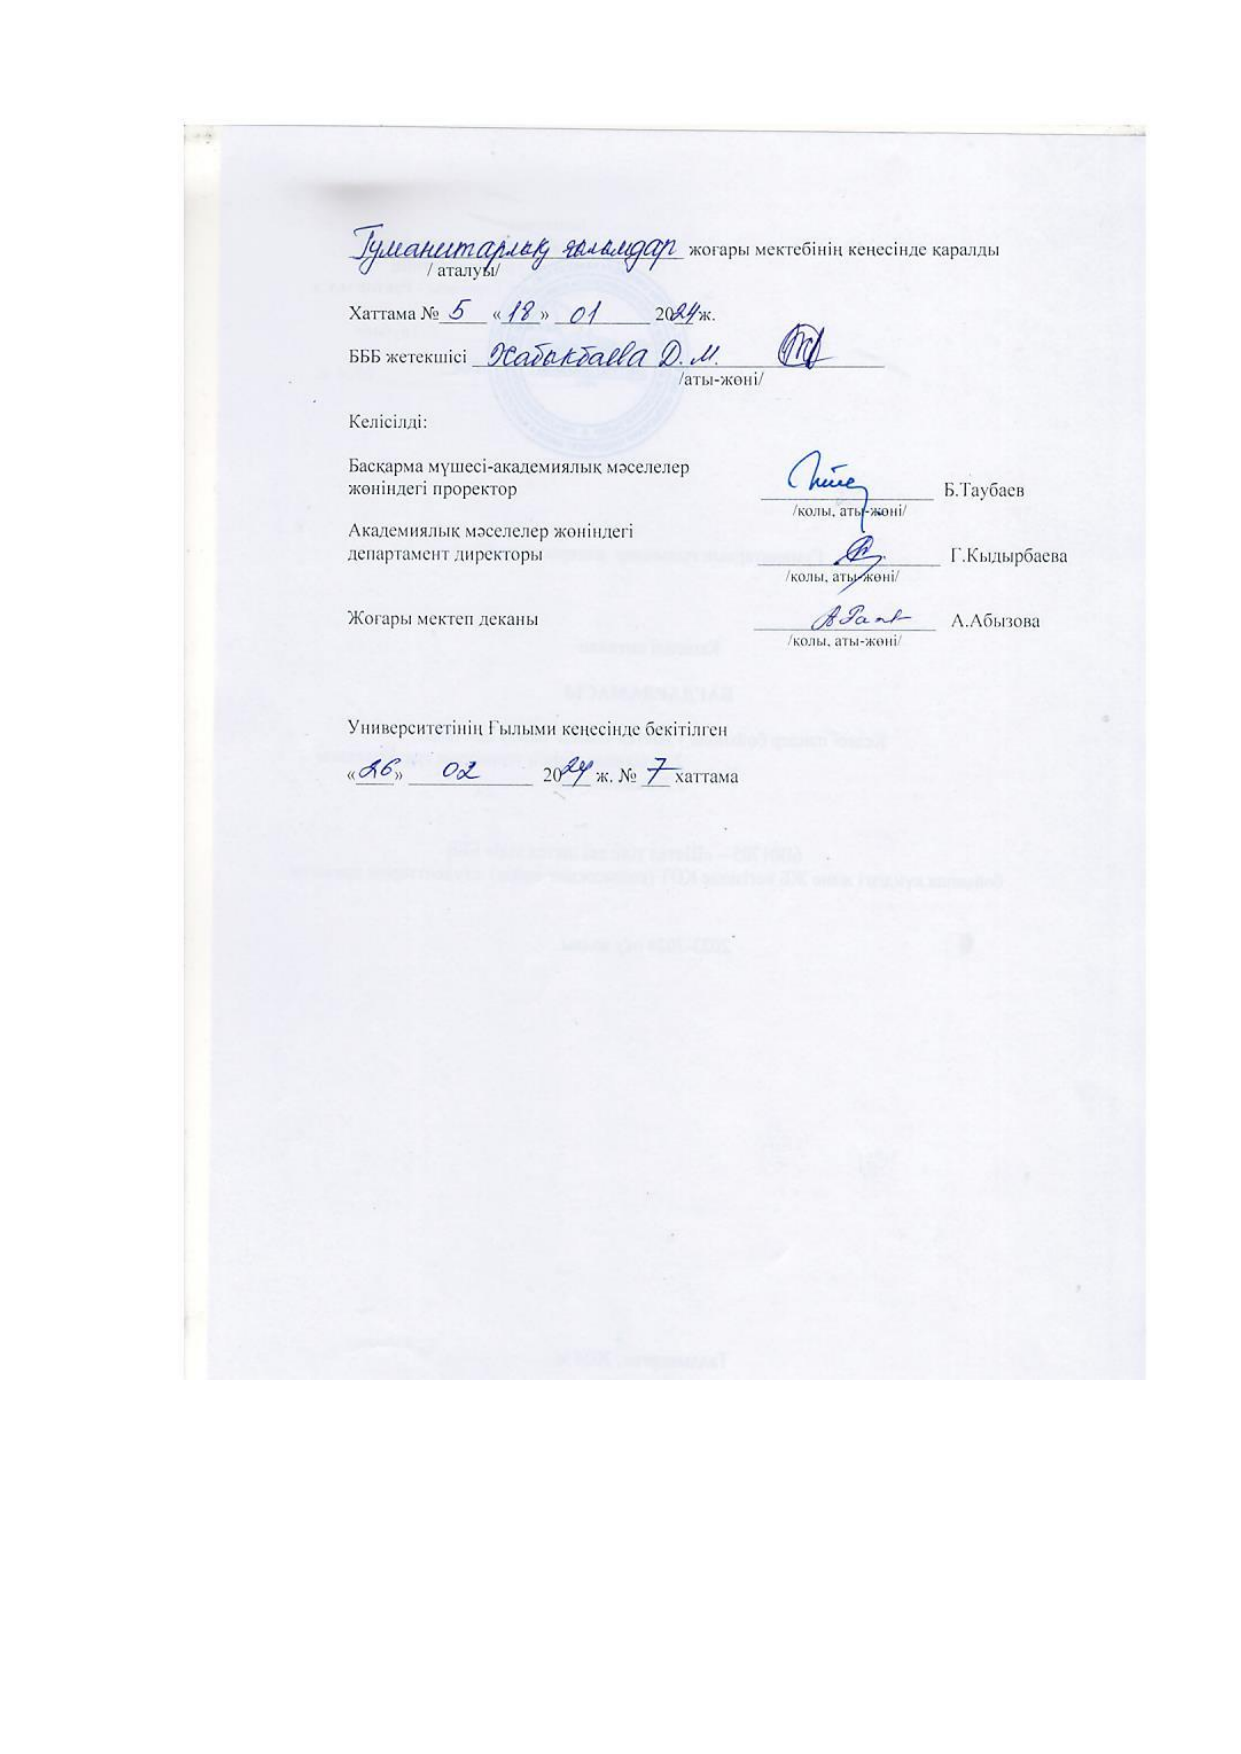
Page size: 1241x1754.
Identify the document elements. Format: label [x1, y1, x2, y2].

picture [177, 118, 1152, 1380]
